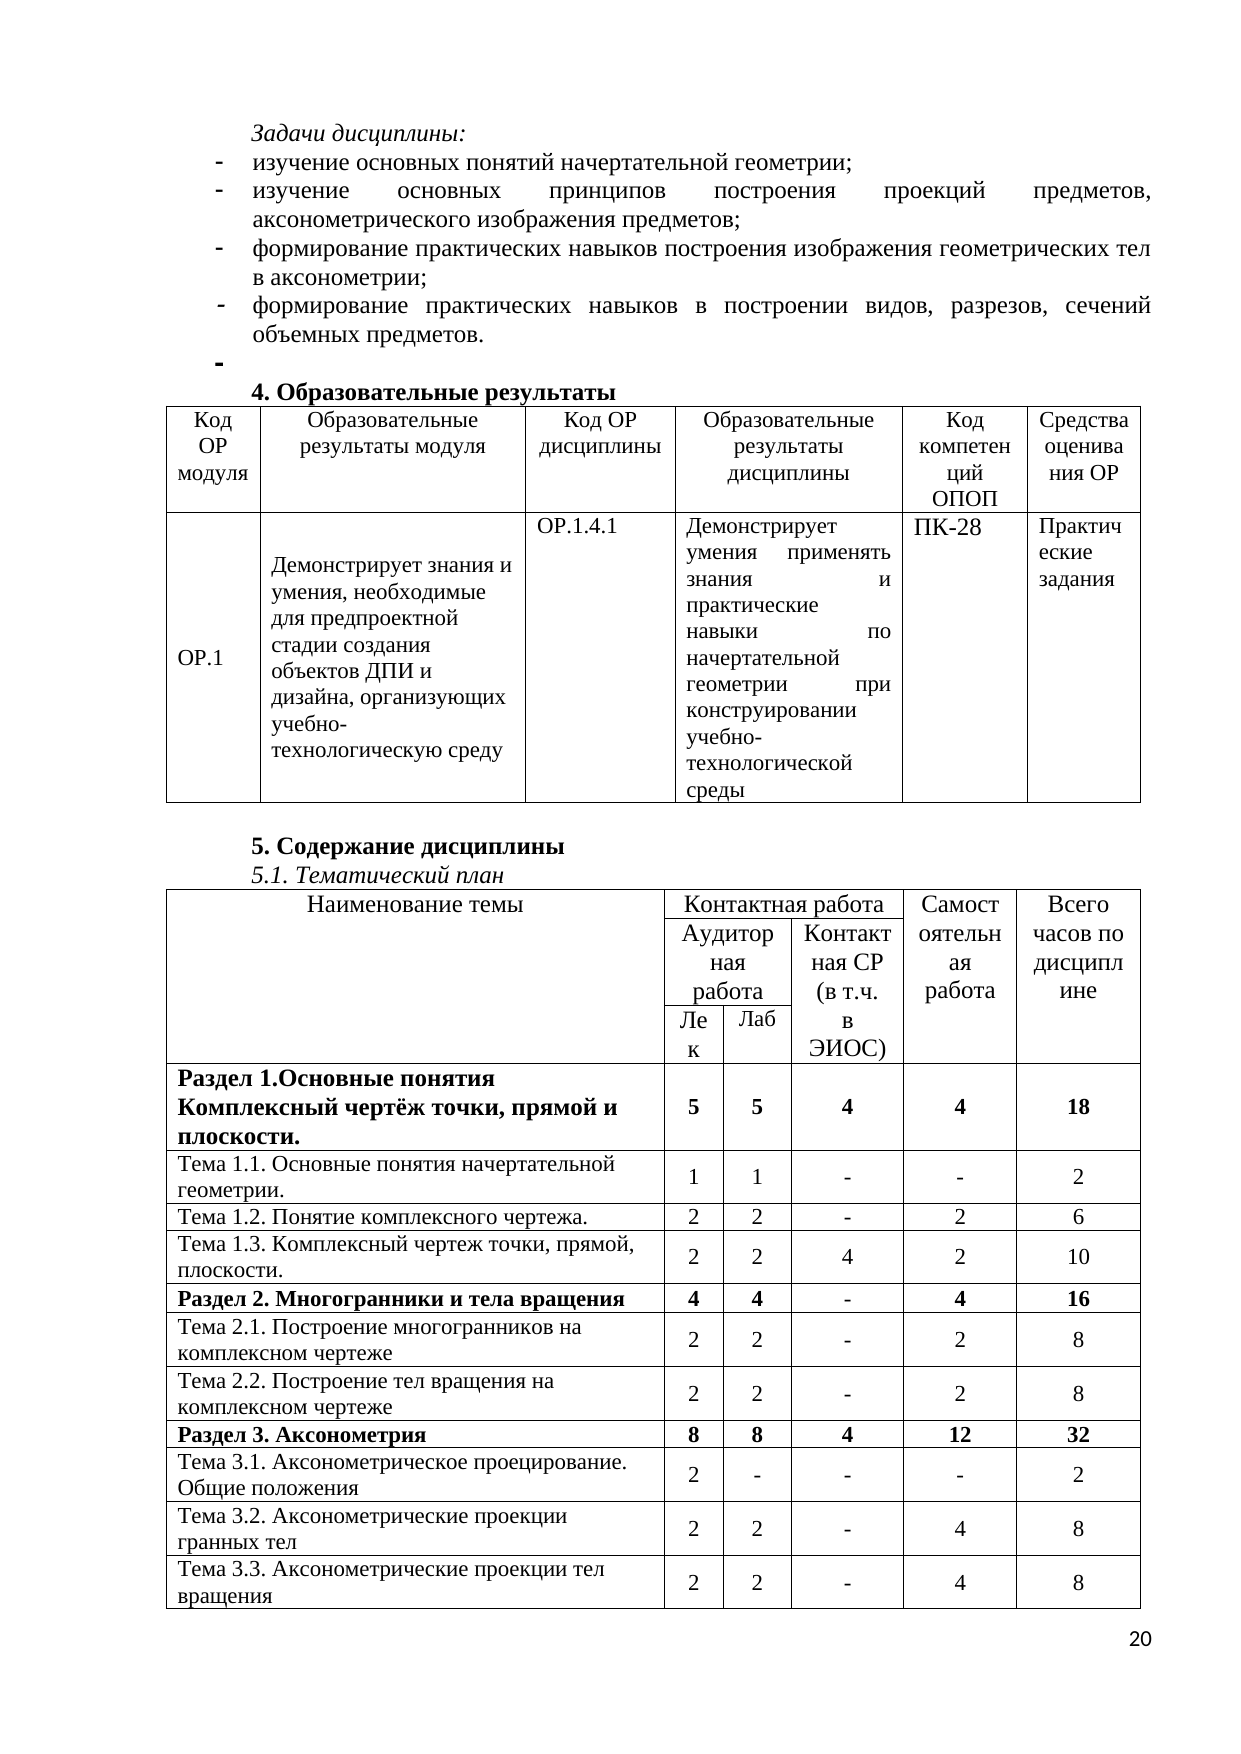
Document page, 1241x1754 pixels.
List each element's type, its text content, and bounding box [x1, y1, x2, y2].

text 5. Содержание дисциплины [177, 831, 1152, 860]
table_cell 4 [792, 1064, 903, 1149]
table_header Образовательные результаты модуля [261, 407, 525, 512]
table_cell 4 [792, 1231, 903, 1283]
table_cell 4 [724, 1284, 791, 1312]
table_cell Тема 3.3. Аксонометрические проекции тел вращения [167, 1556, 664, 1608]
table_cell 4 [904, 1502, 1016, 1554]
table_header Код ОР дисциплины [526, 407, 675, 512]
table_cell - [792, 1204, 903, 1230]
table_cell Тема 3.1. Аксонометрическое проецирование. Общие положения [167, 1448, 664, 1501]
table_cell - [792, 1556, 903, 1608]
table_cell 4 [904, 1064, 1016, 1149]
table_cell Тема 3.2. Аксонометрические проекции гранных тел [167, 1502, 664, 1554]
table_cell Тема 1.2. Понятие комплексного чертежа. [167, 1204, 664, 1230]
table_cell 12 [904, 1421, 1016, 1447]
text Задачи дисциплины: [177, 118, 1152, 147]
table_cell 2 [665, 1448, 723, 1501]
table_cell 4 [904, 1556, 1016, 1608]
table_cell 2 [904, 1231, 1016, 1283]
table_cell 2 [665, 1367, 723, 1419]
list изучение основных принципов построения проекций предметов, аксонометрического изображения предметов; [215, 176, 1152, 233]
table_cell 2 [665, 1313, 723, 1366]
table_cell 6 [1017, 1204, 1140, 1230]
table_cell Демонстрирует знания и умения, необходимые для предпроектной стадии создания объектов ДПИ и дизайна, организующих учебно-технологическую среду [261, 513, 525, 802]
table_cell 4 [904, 1284, 1016, 1312]
table_cell 8 [724, 1421, 791, 1447]
table_cell Лек [665, 1006, 723, 1063]
table_cell 10 [1017, 1231, 1140, 1283]
table_cell 2 [1017, 1448, 1140, 1501]
table_cell 2 [724, 1367, 791, 1419]
table_cell 32 [1017, 1421, 1140, 1447]
table_cell 4 [792, 1421, 903, 1447]
table_cell 1 [665, 1151, 723, 1203]
table_cell 4 [665, 1284, 723, 1312]
table_cell 8 [665, 1421, 723, 1447]
table_cell 2 [904, 1313, 1016, 1366]
table_cell 8 [1017, 1313, 1140, 1366]
table_cell Раздел 1.Основные понятия Комплексный чертёж точки, прямой и плоскости. [167, 1064, 664, 1149]
table_cell Лаб [724, 1006, 791, 1063]
list формирование практических навыков в построении видов, разрезов, сечений объемных предметов. [215, 291, 1152, 348]
table_cell - [792, 1313, 903, 1366]
table_cell ОР.1 [167, 513, 260, 802]
text 5.1. Тематический план [177, 860, 1152, 889]
table_cell 2 [665, 1556, 723, 1608]
table_cell 2 [1017, 1151, 1140, 1203]
table_cell 2 [724, 1502, 791, 1554]
table_header Наименование темы [167, 890, 664, 1063]
table_cell Аудиторная работа [665, 919, 791, 1005]
table_cell - [792, 1151, 903, 1203]
table_cell 18 [1017, 1064, 1140, 1149]
table_cell Демонстрирует умения применять знания и практические навыки по начертательной геометрии при конструировании учебно-технологической среды [676, 513, 902, 802]
table_header Контактная работа [665, 890, 903, 918]
table_cell - [792, 1502, 903, 1554]
table_cell - [792, 1367, 903, 1419]
list формирование практических навыков построения изображения геометрических тел в аксонометрии; [215, 233, 1152, 291]
table_cell Тема 2.2. Построение тел вращения на комплексном чертеже [167, 1367, 664, 1419]
text 4. Образовательные результаты [177, 377, 1152, 406]
table_cell Тема 1.1. Основные понятия начертательной геометрии. [167, 1151, 664, 1203]
table_header Всего часов по дисциплине [1017, 890, 1140, 1063]
table_cell 5 [665, 1064, 723, 1149]
table_header Самостоятельная работа [904, 890, 1016, 1063]
table_cell - [792, 1284, 903, 1312]
list изучение основных понятий начертательной геометрии; [215, 147, 1152, 176]
table_cell Тема 1.3. Комплексный чертеж точки, прямой, плоскости. [167, 1231, 664, 1283]
table_cell ПК-28 [903, 513, 1027, 802]
table_cell Тема 2.1. Построение многогранников на комплексном чертеже [167, 1313, 664, 1366]
table_cell 8 [1017, 1556, 1140, 1608]
table_cell Практические задания [1028, 513, 1140, 802]
table_cell 2 [724, 1313, 791, 1366]
table_cell 2 [724, 1556, 791, 1608]
table_cell 8 [1017, 1367, 1140, 1419]
table_header Образовательные результаты дисциплины [676, 407, 902, 512]
table_cell 2 [724, 1231, 791, 1283]
table_cell 5 [724, 1064, 791, 1149]
table_header Код компетенций ОПОП [903, 407, 1027, 512]
table_cell - [904, 1151, 1016, 1203]
table_cell 2 [665, 1231, 723, 1283]
table_cell 1 [724, 1151, 791, 1203]
table_cell ОР.1.4.1 [526, 513, 675, 802]
table_cell Раздел 3. Аксонометрия [167, 1421, 664, 1447]
table_cell 8 [1017, 1502, 1140, 1554]
table_cell 2 [665, 1204, 723, 1230]
table_header Код ОР модуля [167, 407, 260, 512]
table_cell - [904, 1448, 1016, 1501]
table_cell 16 [1017, 1284, 1140, 1312]
table_cell Раздел 2. Многогранники и тела вращения [167, 1284, 664, 1312]
table_cell 2 [724, 1204, 791, 1230]
table_cell - [724, 1448, 791, 1501]
table_cell 2 [904, 1204, 1016, 1230]
table_cell 2 [904, 1367, 1016, 1419]
table_cell - [792, 1448, 903, 1501]
table_cell 2 [665, 1502, 723, 1554]
table_cell Контактная СР (в т.ч. в ЭИОС) [792, 919, 903, 1063]
table_header Средства оценивания ОР [1028, 407, 1140, 512]
